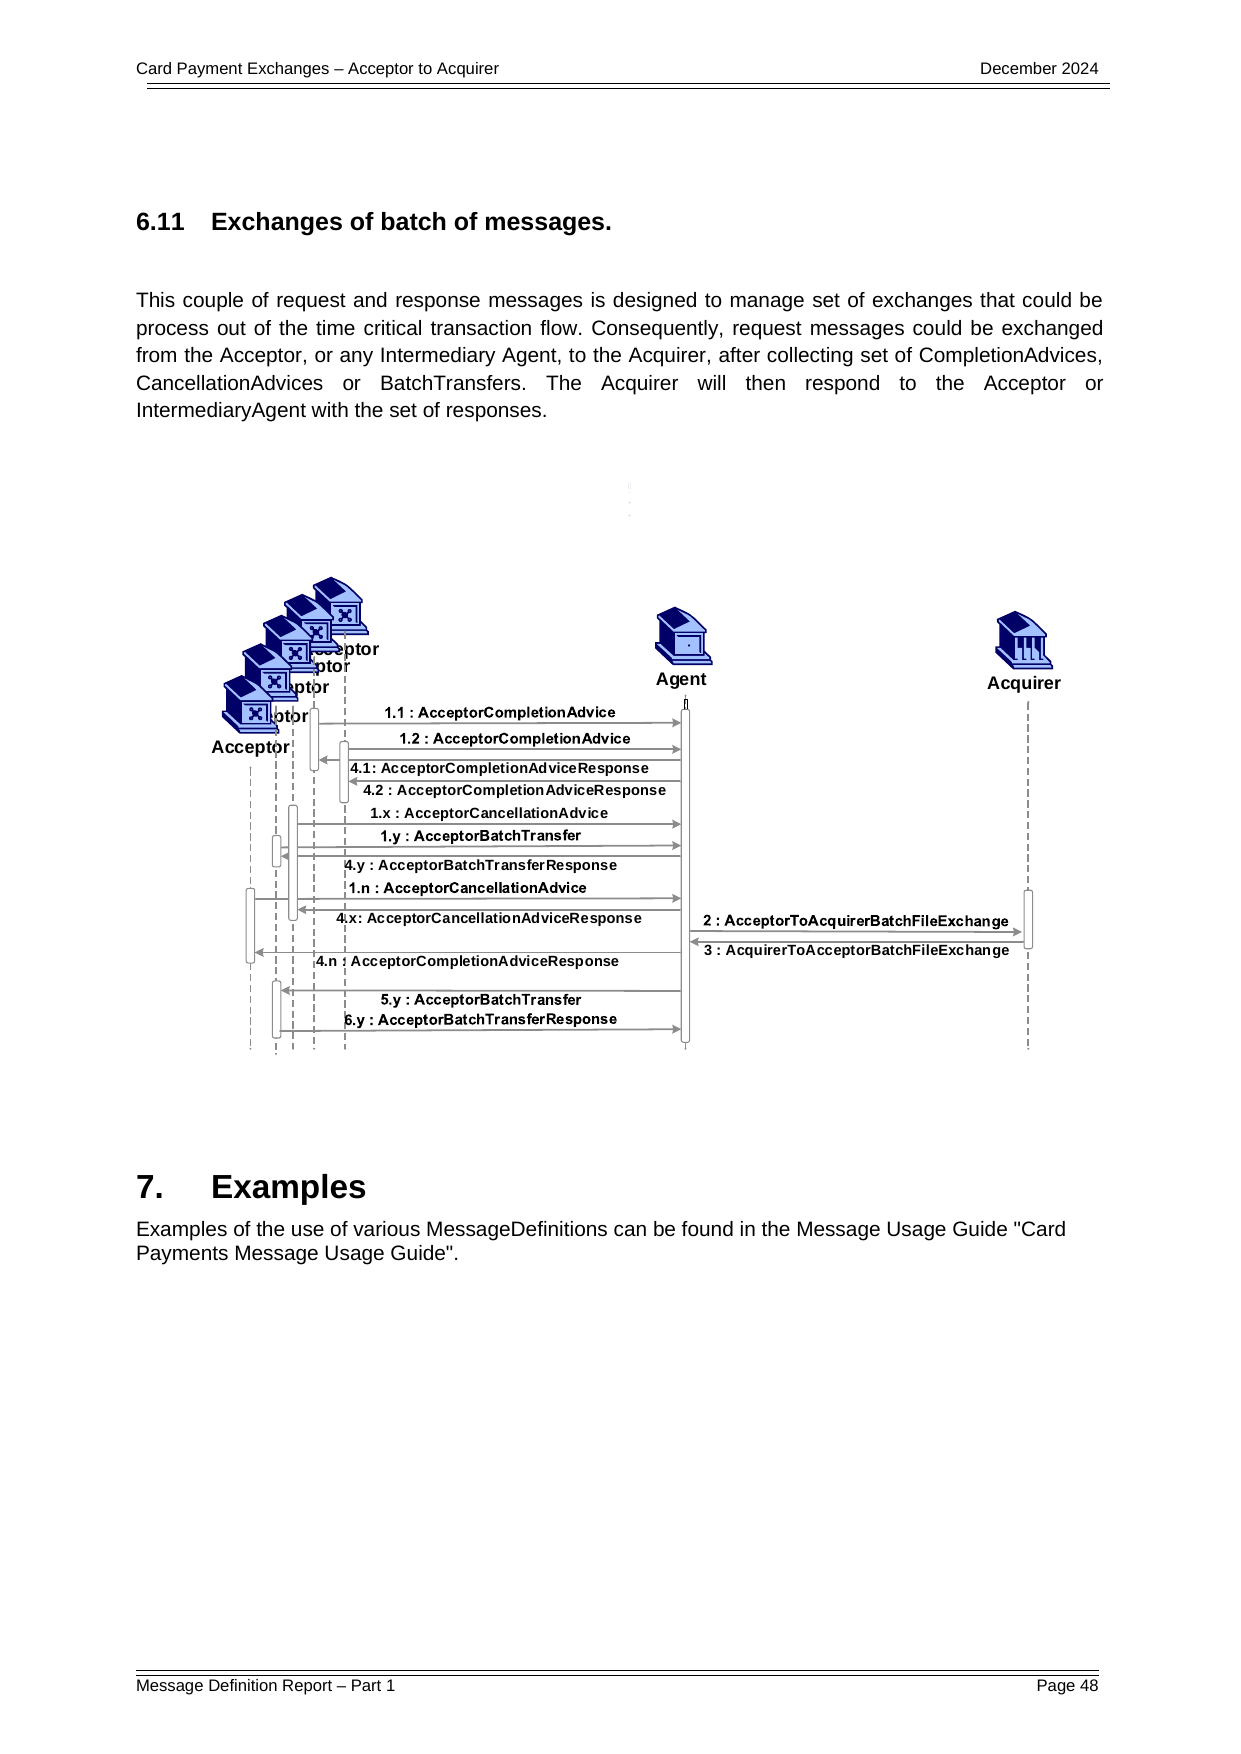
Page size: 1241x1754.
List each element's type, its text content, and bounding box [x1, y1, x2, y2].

text Examples of the use of various MessageDefinitions can be found in the Message Usage Guide "Card Payments Message Usage Guide". [136, 1216, 1104, 1264]
subtitle Exchanges of batch of messages. [136, 207, 1104, 235]
list This couple of request and response messages is designed to manage set of exchanges that could be process out of the time critical transaction flow. Consequently, request messages could be exchanged from the Acceptor, or any Intermediary Agent, to the Acquirer, after collecting set of CompletionAdvices, CancellationAdvices or BatchTransfers. The Acquirer will then respond to the Acceptor or IntermediaryAgent with the set of responses. [136, 288, 1104, 422]
subtitle Examples [136, 1168, 1104, 1206]
